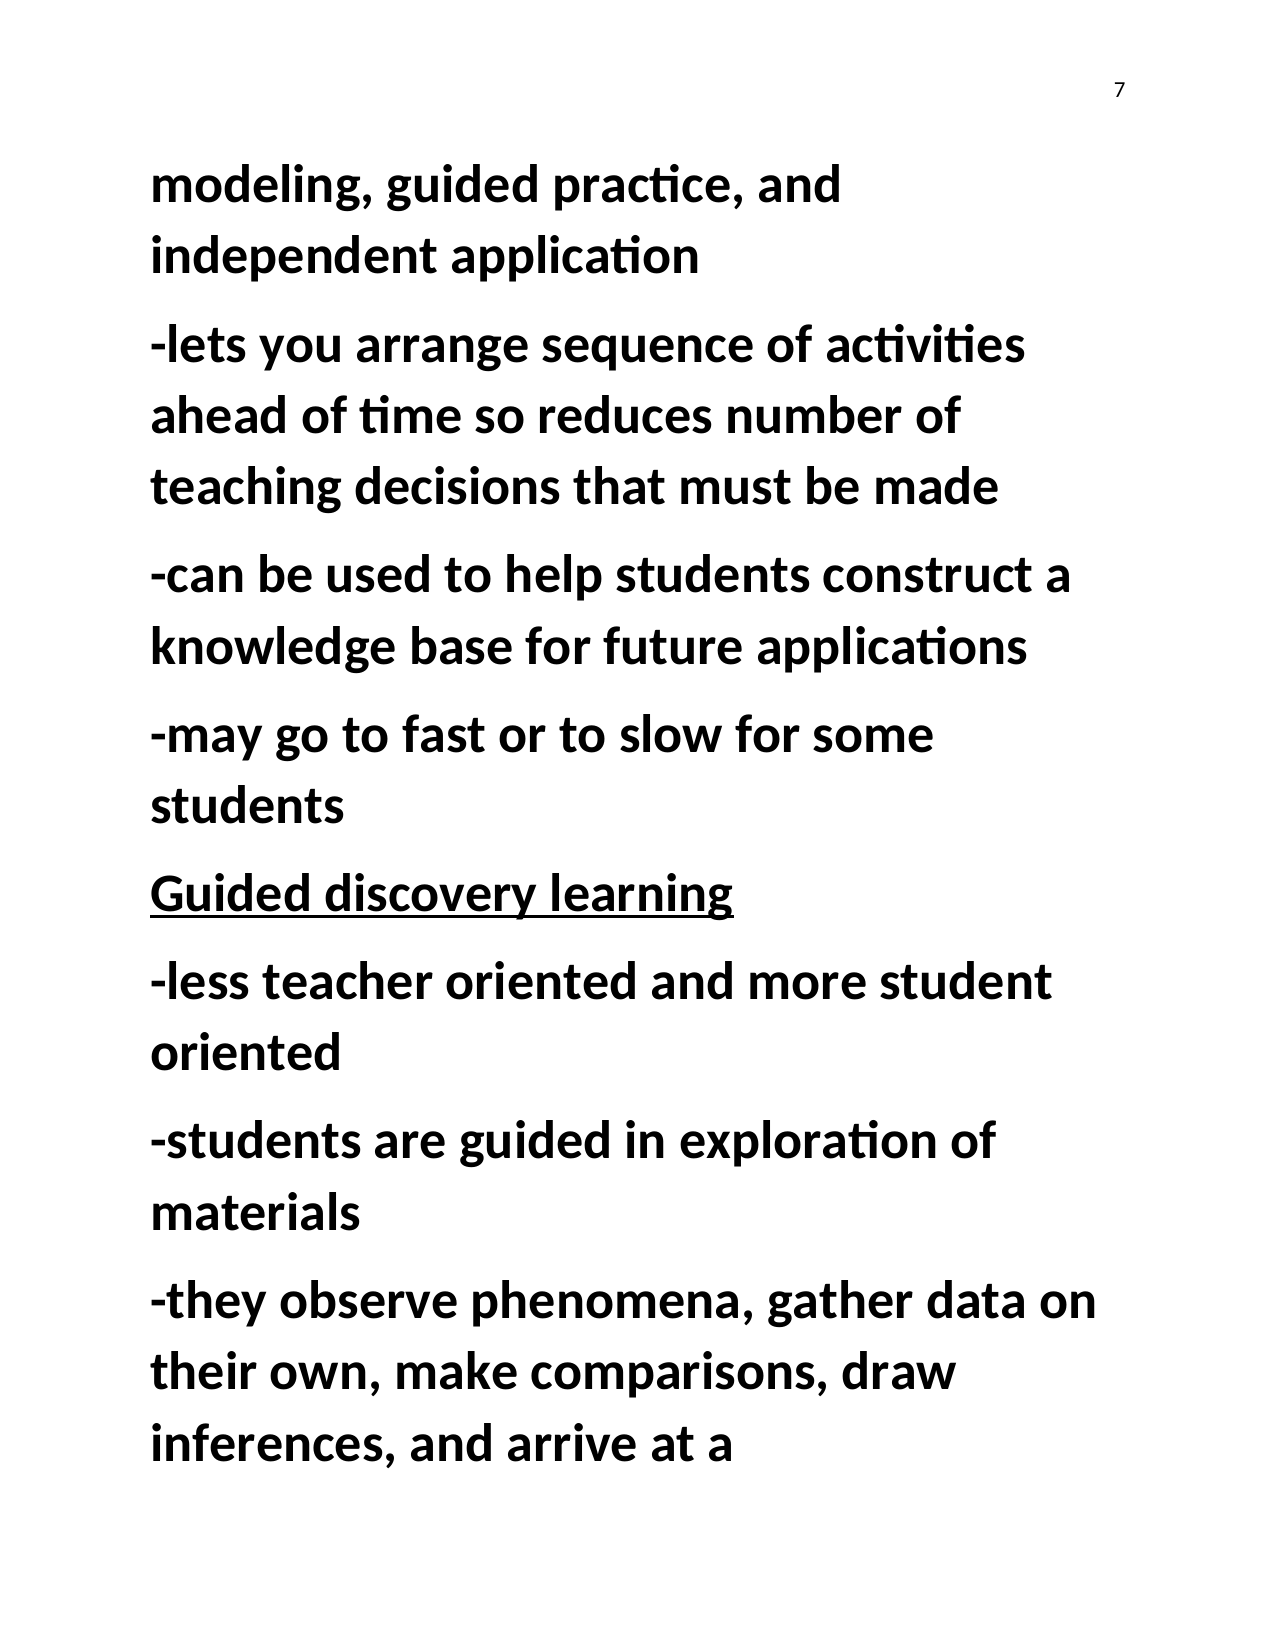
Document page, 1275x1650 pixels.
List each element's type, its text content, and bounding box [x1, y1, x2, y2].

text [150, 150, 1125, 287]
text -students are guided in exploration of materials [150, 1106, 1125, 1244]
text -may go to fast or to slow for some students [150, 699, 1125, 837]
text -less teacher oriented and more student oriented [150, 947, 1125, 1084]
text Guided discovery learning [150, 859, 1125, 925]
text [150, 1266, 1125, 1474]
text -can be used to help students construct a knowledge base for future applications [150, 540, 1125, 678]
text -lets you arrange sequence of activities ahead of time so reduces number of teaching decisions that must be made [150, 309, 1125, 518]
